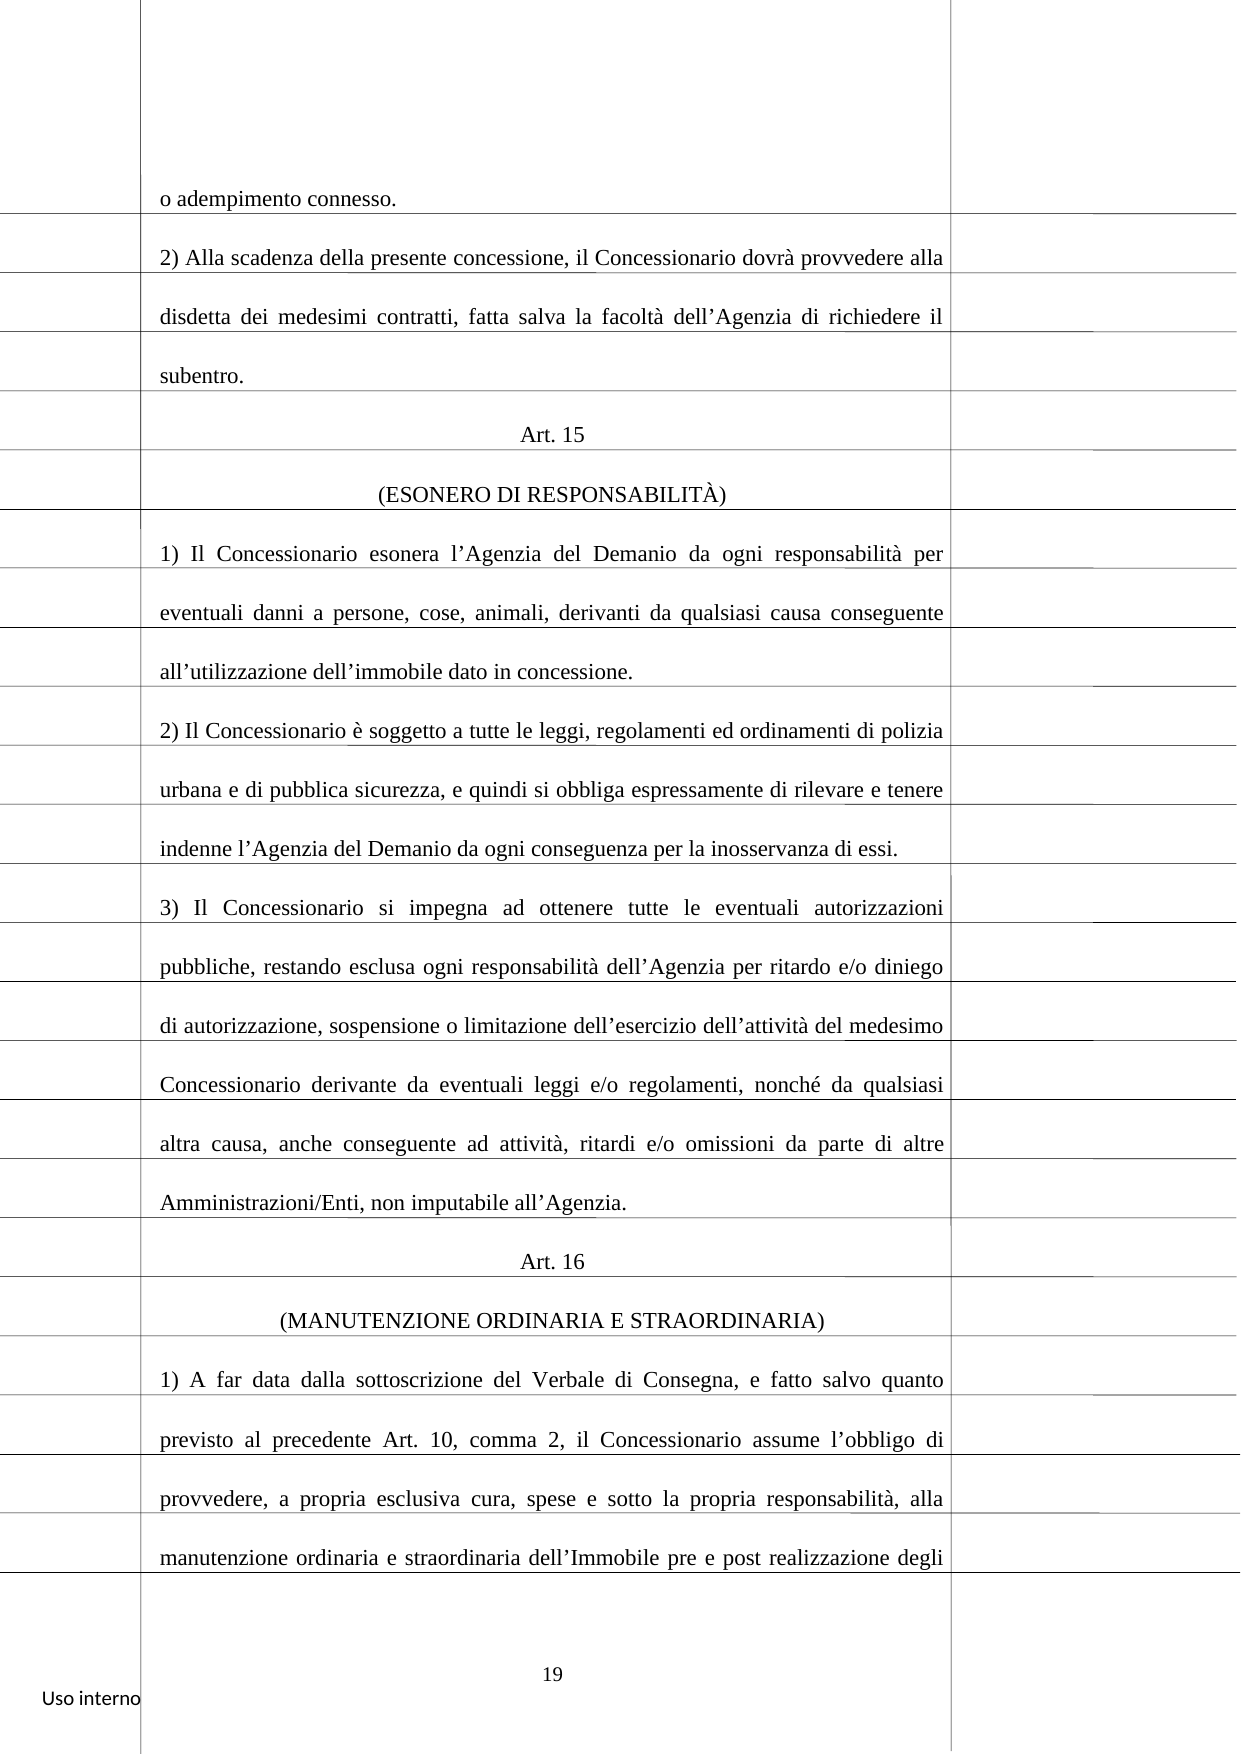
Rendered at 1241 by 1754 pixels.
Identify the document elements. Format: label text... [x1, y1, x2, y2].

text 2) Il Concessionario è soggetto a tutte le leggi, regolamenti ed ordinamenti di polizia urbana e di pubblica sicurezza, e quindi si obbliga espressamente di rilevare e tenere indenne l’Agenzia del Demanio da ogni conseguenza per la inosservanza di essi. [159, 691, 945, 868]
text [159, 1341, 945, 1577]
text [159, 159, 945, 218]
text 3) Il Concessionario si impegna ad ottenere tutte le eventuali autorizzazioni pubbliche, restando esclusa ogni responsabilità dell’Agenzia per ritardo e/o diniego di autorizzazione, sospensione o limitazione dell’esercizio dell’attività del medesimo Concessionario derivante da eventuali leggi e/o regolamenti, nonché da qualsiasi altra causa, anche conseguente ad attività, ritardi e/o omissioni da parte di altre Amministrazioni/Enti, non imputabile all’Agenzia. [159, 868, 945, 1223]
text (ESONERO DI RESPONSABILITÀ) [159, 455, 945, 514]
text (MANUTENZIONE ORDINARIA E STRAORDINARIA) [159, 1282, 945, 1341]
text 1) Il Concessionario esonera l’Agenzia del Demanio da ogni responsabilità per eventuali danni a persone, cose, animali, derivanti da qualsiasi causa conseguente all’utilizzazione dell’immobile dato in concessione. [159, 514, 945, 691]
text Art. 16 [159, 1223, 945, 1282]
text 2) Alla scadenza della presente concessione, il Concessionario dovrà provvedere alla disdetta dei medesimi contratti, fatta salva la facoltà dell’Agenzia di richiedere il subentro. [159, 218, 945, 396]
text Art. 15 [159, 396, 945, 455]
